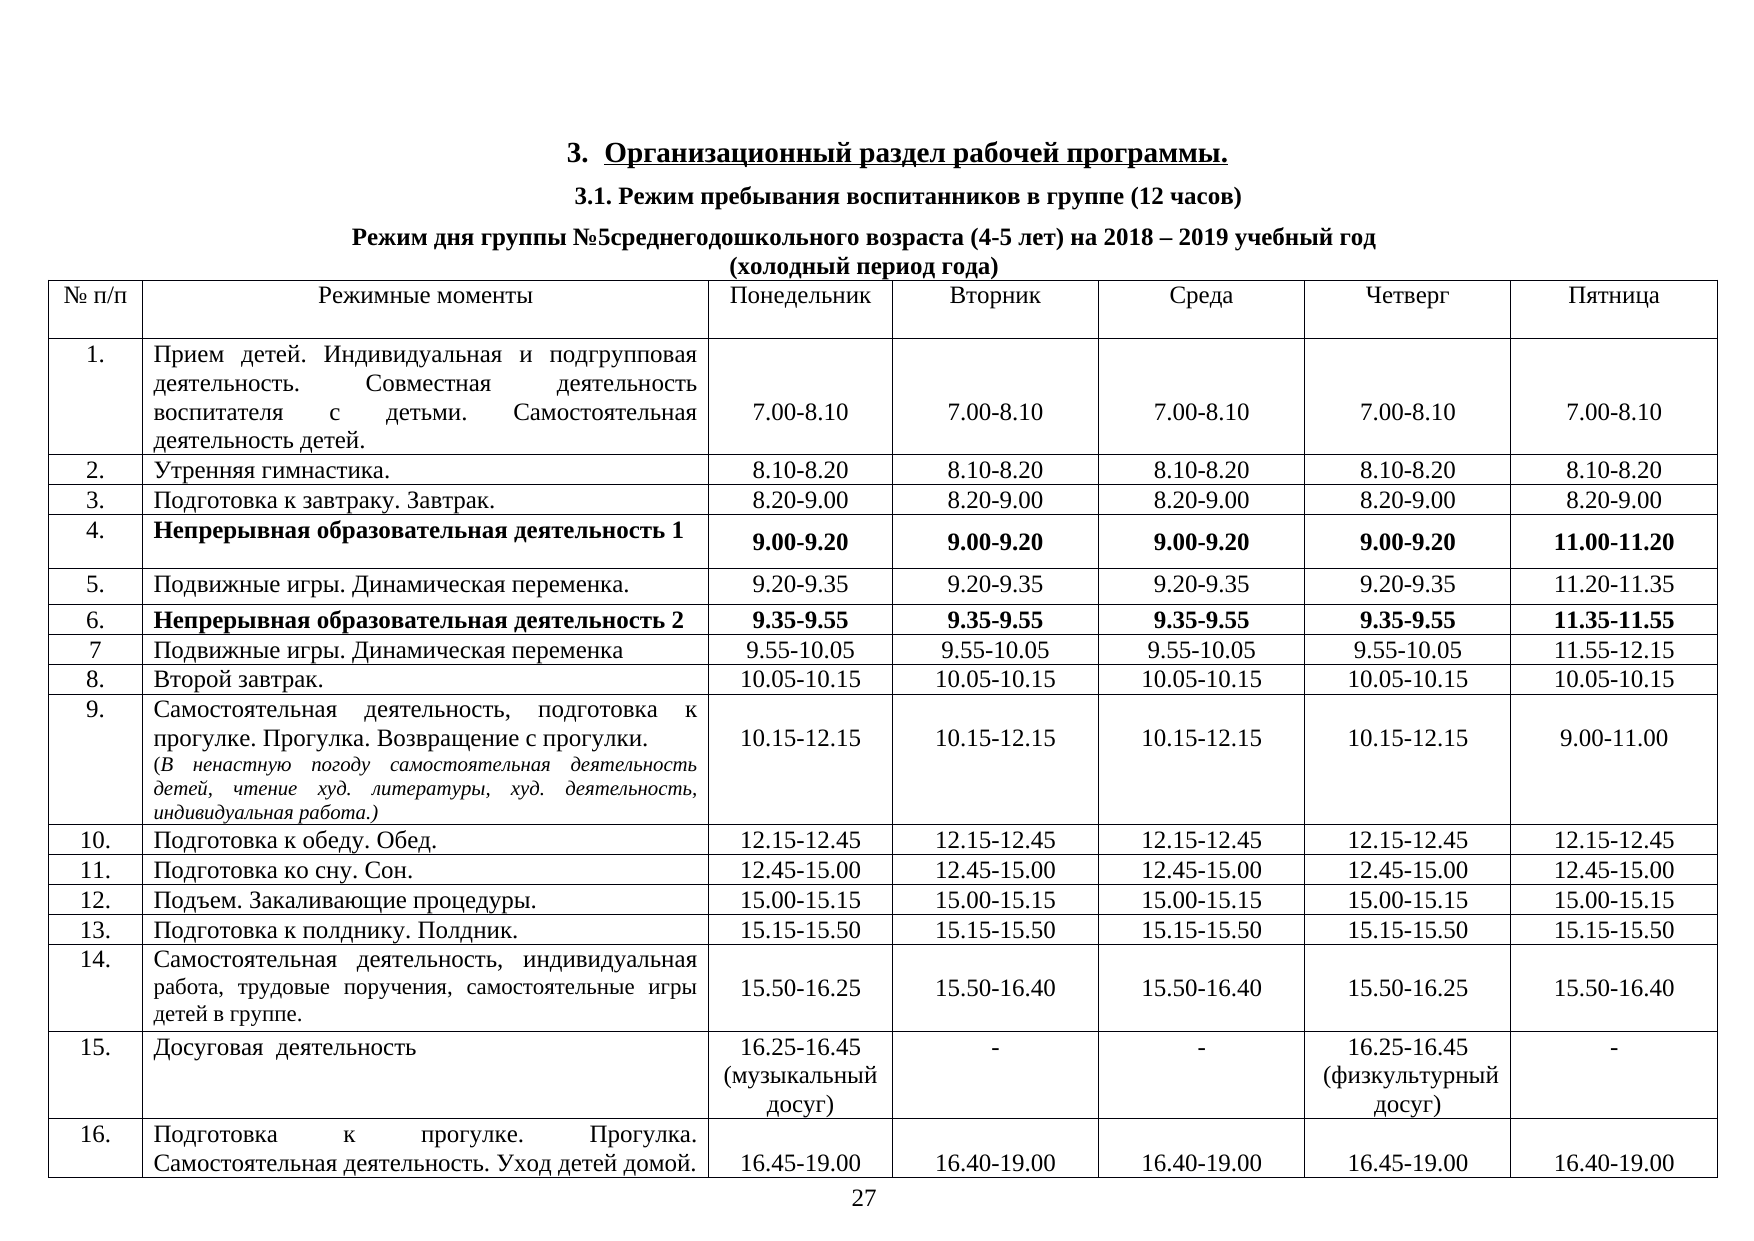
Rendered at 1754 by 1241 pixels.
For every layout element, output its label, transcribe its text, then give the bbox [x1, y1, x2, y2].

table_cell 9.55-10.05 [1305, 635, 1510, 663]
table_cell 14. [49, 945, 142, 1031]
table_cell Непрерывная образовательная деятельность 2 [143, 605, 708, 634]
table_cell Второй завтрак. [143, 665, 708, 693]
table_cell 10.15-12.15 [1305, 695, 1510, 824]
table_cell 9.00-9.20 [709, 515, 892, 568]
table_cell 16.25-16.45 (музыкальный досуг) [709, 1032, 892, 1118]
table_cell 11.00-11.20 [1511, 515, 1717, 568]
table_cell 12.15-12.45 [1511, 825, 1717, 854]
table_cell 10.05-10.15 [709, 665, 892, 693]
table_cell 9.00-11.00 [1511, 695, 1717, 824]
table_cell 15.00-15.15 [1305, 885, 1510, 914]
table_cell 9.35-9.55 [893, 605, 1098, 634]
table_cell Подъем. Закаливающие процедуры. [143, 885, 708, 914]
table_header № п/п [49, 281, 142, 338]
table_cell 15.00-15.15 [709, 885, 892, 914]
table_header Среда [1099, 281, 1304, 338]
table_cell 12.45-15.00 [709, 855, 892, 884]
table_cell 15.00-15.15 [1099, 885, 1304, 914]
table_cell 11.55-12.15 [1511, 635, 1717, 663]
table_cell 5. [49, 569, 142, 604]
table_cell 16.25-16.45 (физкультурный досуг) [1305, 1032, 1510, 1118]
table_cell 9.55-10.05 [893, 635, 1098, 663]
table_cell 11. [49, 855, 142, 884]
table_cell Самостоятельная деятельность, индивидуальная работа, трудовые поручения, самостоятельные игры детей в группе. [143, 945, 708, 1031]
table_cell Подвижные игры. Динамическая переменка [143, 635, 708, 663]
table_cell 8.20-9.00 [1511, 485, 1717, 514]
table_header Вторник [893, 281, 1098, 338]
table_cell Непрерывная образовательная деятельность 1 [143, 515, 708, 568]
table_cell 12.45-15.00 [893, 855, 1098, 884]
table_cell 8.10-8.20 [1511, 455, 1717, 484]
table_cell Подготовка к полднику. Полдник. [143, 915, 708, 943]
table_cell 8.10-8.20 [1099, 455, 1304, 484]
table_cell 2. [49, 455, 142, 484]
table_cell 15.15-15.50 [1305, 915, 1510, 943]
table_cell 7.00-8.10 [1305, 339, 1510, 454]
text 3.1. Режим пребывания воспитанников в группе (12 часов) [29, 181, 1698, 209]
table_cell 10.05-10.15 [1305, 665, 1510, 693]
table_cell 3. [49, 485, 142, 514]
table_cell 7 [49, 635, 142, 663]
list Организационный раздел рабочей программы. [97, 135, 1698, 168]
table_cell 16.40-19.00 [1099, 1119, 1304, 1177]
table_cell 8.20-9.00 [1305, 485, 1510, 514]
table_cell 9.20-9.35 [1305, 569, 1510, 604]
table_cell 16.40-19.00 [1511, 1119, 1717, 1177]
table_cell 12. [49, 885, 142, 914]
table_header Пятница [1511, 281, 1717, 338]
table_cell 8.10-8.20 [893, 455, 1098, 484]
table_cell Утренняя гимнастика. [143, 455, 708, 484]
table_cell Подготовка к обеду. Обед. [143, 825, 708, 854]
table_cell 15. [49, 1032, 142, 1118]
table_cell 15.00-15.15 [893, 885, 1098, 914]
table_cell 11.35-11.55 [1511, 605, 1717, 634]
table_cell 15.00-15.15 [1511, 885, 1717, 914]
table_cell 8.20-9.00 [1099, 485, 1304, 514]
table_cell 16.45-19.00 [709, 1119, 892, 1177]
table_cell Досуговая деятельность [143, 1032, 708, 1118]
table_cell 10.15-12.15 [709, 695, 892, 824]
table_cell 16. [49, 1119, 142, 1177]
table_cell 8.20-9.00 [709, 485, 892, 514]
table_cell 13. [49, 915, 142, 943]
table_cell 10.05-10.15 [1099, 665, 1304, 693]
table_header Режимные моменты [143, 281, 708, 338]
table_cell - [1099, 1032, 1304, 1118]
table_cell 12.15-12.45 [1305, 825, 1510, 854]
table_cell Подготовка к прогулке. Прогулка. Самостоятельная деятельность. Уход детей домой. [143, 1119, 708, 1177]
table_cell 10.05-10.15 [893, 665, 1098, 693]
table_cell 12.15-12.45 [893, 825, 1098, 854]
table_cell 9.55-10.05 [709, 635, 892, 663]
table_cell 15.50-16.25 [709, 945, 892, 1031]
table_cell 12.45-15.00 [1305, 855, 1510, 884]
table_cell 9.00-9.20 [1305, 515, 1510, 568]
table_cell Подготовка к завтраку. Завтрак. [143, 485, 708, 514]
table_cell 15.15-15.50 [1511, 915, 1717, 943]
table_cell 15.50-16.40 [1511, 945, 1717, 1031]
text Режим дня группы №5среднегодошкольного возраста (4-5 лет) на 2018 – 2019 учебный год [29, 222, 1698, 251]
table_cell 9.20-9.35 [1099, 569, 1304, 604]
table_cell 8.10-8.20 [709, 455, 892, 484]
table_cell 8.10-8.20 [1305, 455, 1510, 484]
table_cell 16.40-19.00 [893, 1119, 1098, 1177]
table_cell 7.00-8.10 [1511, 339, 1717, 454]
table_cell 15.50-16.40 [893, 945, 1098, 1031]
table_cell 4. [49, 515, 142, 568]
table_cell 10.15-12.15 [1099, 695, 1304, 824]
table_cell - [1511, 1032, 1717, 1118]
table_cell 7.00-8.10 [893, 339, 1098, 454]
table_cell 10.15-12.15 [893, 695, 1098, 824]
table_cell 7.00-8.10 [709, 339, 892, 454]
table_header Понедельник [709, 281, 892, 338]
table_cell 9.20-9.35 [893, 569, 1098, 604]
table_cell 16.45-19.00 [1305, 1119, 1510, 1177]
table_cell 15.15-15.50 [709, 915, 892, 943]
table_cell 9.00-9.20 [893, 515, 1098, 568]
table_cell 9. [49, 695, 142, 824]
table_cell Прием детей. Индивидуальная и подгрупповая деятельность. Совместная деятельность воспитателя с детьми. Самостоятельная деятельность детей. [143, 339, 708, 454]
table_cell 1. [49, 339, 142, 454]
table_header Четверг [1305, 281, 1510, 338]
table_cell Самостоятельная деятельность, подготовка к прогулке. Прогулка. Возвращение с прогулки. (В ненастную погоду самостоятельная деятельность детей, чтение худ. литературы, худ. деятельность, индивидуальная работа.) [143, 695, 708, 824]
table_cell Подвижные игры. Динамическая переменка. [143, 569, 708, 604]
table_cell 15.15-15.50 [893, 915, 1098, 943]
text (холодный период года) [29, 251, 1698, 279]
table_cell 10. [49, 825, 142, 854]
table_cell 8. [49, 665, 142, 693]
table_cell Подготовка ко сну. Сон. [143, 855, 708, 884]
table_cell 7.00-8.10 [1099, 339, 1304, 454]
table_cell - [893, 1032, 1098, 1118]
table_cell 9.20-9.35 [709, 569, 892, 604]
table_cell 15.50-16.25 [1305, 945, 1510, 1031]
table_cell 9.35-9.55 [1099, 605, 1304, 634]
table_cell 12.15-12.45 [1099, 825, 1304, 854]
table_cell 6. [49, 605, 142, 634]
table_cell 9.35-9.55 [1305, 605, 1510, 634]
table_cell 12.15-12.45 [709, 825, 892, 854]
table_cell 9.00-9.20 [1099, 515, 1304, 568]
table_cell 12.45-15.00 [1511, 855, 1717, 884]
table_cell 9.35-9.55 [709, 605, 892, 634]
table_cell 15.50-16.40 [1099, 945, 1304, 1031]
table_cell 9.55-10.05 [1099, 635, 1304, 663]
table_cell 8.20-9.00 [893, 485, 1098, 514]
table_cell 11.20-11.35 [1511, 569, 1717, 604]
table_cell 15.15-15.50 [1099, 915, 1304, 943]
table_cell 10.05-10.15 [1511, 665, 1717, 693]
table_cell 12.45-15.00 [1099, 855, 1304, 884]
